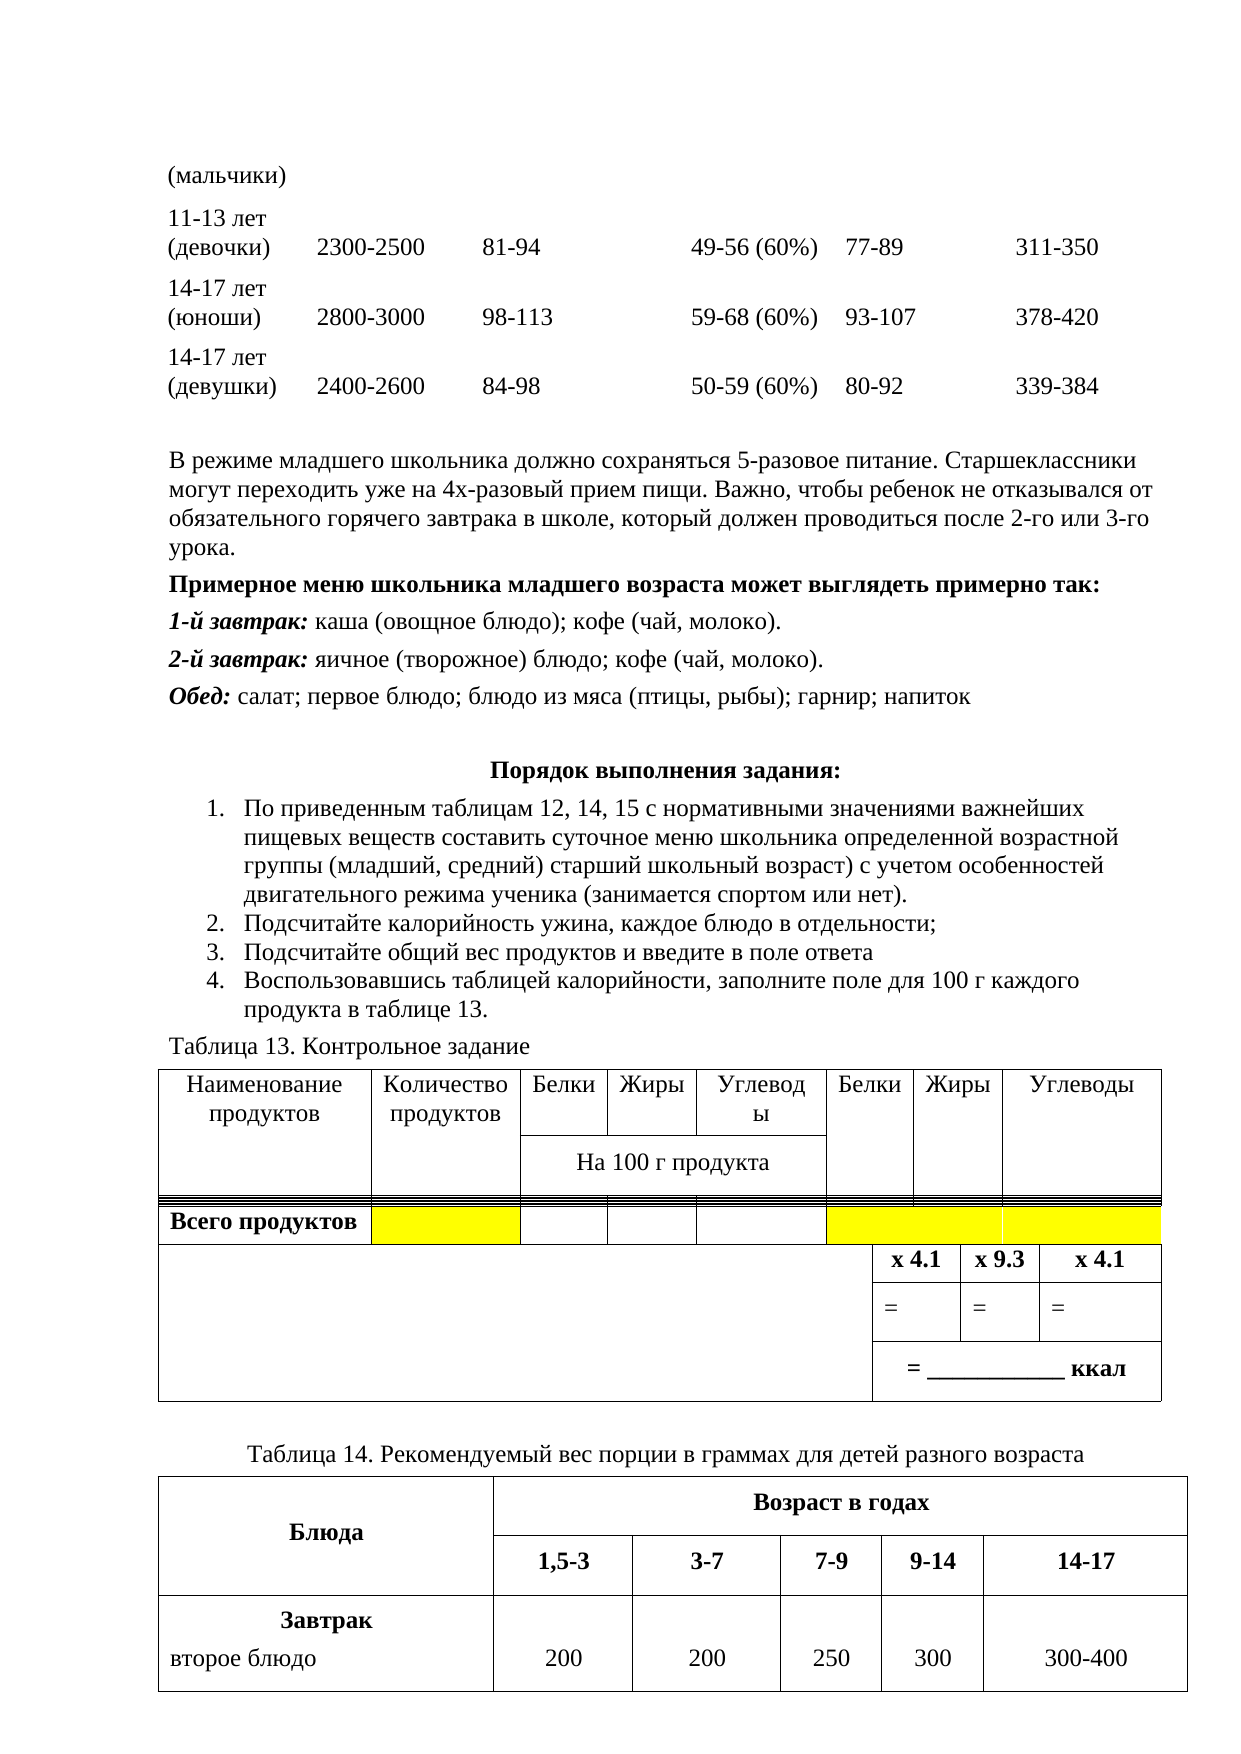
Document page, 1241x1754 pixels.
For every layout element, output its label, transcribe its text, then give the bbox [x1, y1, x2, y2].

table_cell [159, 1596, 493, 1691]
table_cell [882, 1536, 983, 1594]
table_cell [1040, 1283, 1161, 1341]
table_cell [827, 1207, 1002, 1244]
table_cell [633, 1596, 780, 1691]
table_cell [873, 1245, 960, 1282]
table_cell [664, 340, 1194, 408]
text 2-й завтрак: яичное (творожное) блюдо; кофе (чай, молоко). [169, 644, 1162, 672]
text Примерное меню школьника младшего возраста может выглядеть примерно так: [169, 569, 1162, 598]
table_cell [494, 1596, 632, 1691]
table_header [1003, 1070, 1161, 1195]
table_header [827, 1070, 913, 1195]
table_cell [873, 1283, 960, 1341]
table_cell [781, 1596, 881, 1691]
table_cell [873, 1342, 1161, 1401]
text Порядок выполнения задания: [169, 756, 1162, 784]
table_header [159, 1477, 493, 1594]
list По приведенным таблицам 12, 14, 15 с нормативными значениями важнейших пищевых веществ составить суточное меню школьника определенной возрастной группы (младший, средний) старший школьный возраст) с учетом особенностей двигательного режима ученика (занимается спортом или нет). [206, 793, 1162, 908]
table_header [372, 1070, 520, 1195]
list Подсчитайте общий вес продуктов и введите в поле ответа [206, 937, 1162, 965]
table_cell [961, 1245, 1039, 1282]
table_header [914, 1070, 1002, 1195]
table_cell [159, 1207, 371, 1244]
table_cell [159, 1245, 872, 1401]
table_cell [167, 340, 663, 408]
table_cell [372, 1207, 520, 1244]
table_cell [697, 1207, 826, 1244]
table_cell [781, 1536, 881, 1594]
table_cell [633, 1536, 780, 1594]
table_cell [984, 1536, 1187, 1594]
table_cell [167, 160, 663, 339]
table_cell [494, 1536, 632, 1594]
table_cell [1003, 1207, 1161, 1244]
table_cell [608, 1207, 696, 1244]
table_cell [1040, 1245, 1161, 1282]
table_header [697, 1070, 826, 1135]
list Подсчитайте калорийность ужина, каждое блюдо в отдельности; [206, 908, 1162, 937]
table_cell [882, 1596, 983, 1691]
text В режиме младшего школьника должно сохраняться 5-разовое питание. Старшеклассники могут переходить уже на 4х-разовый прием пищи. Важно, чтобы ребенок не отказывался от обязательного горячего завтрака в школе, который должен проводиться после 2-го или 3-го урока. [169, 446, 1162, 561]
text 1-й завтрак: каша (овощное блюдо); кофе (чай, молоко). [169, 606, 1162, 635]
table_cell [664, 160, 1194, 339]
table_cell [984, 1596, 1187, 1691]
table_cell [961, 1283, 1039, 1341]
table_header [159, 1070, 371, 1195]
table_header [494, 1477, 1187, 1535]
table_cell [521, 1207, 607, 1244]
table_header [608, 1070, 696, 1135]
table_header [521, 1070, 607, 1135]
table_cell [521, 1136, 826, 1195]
text Обед: салат; первое блюдо; блюдо из мяса (птицы, рыбы); гарнир; напиток [169, 681, 1162, 710]
list Воспользовавшись таблицей калорийности, заполните поле для 100 г каждого продукта в таблице 13. [206, 965, 1162, 1023]
text Таблица 14. Рекомендуемый вес порции в граммах для детей разного возраста [169, 1439, 1162, 1467]
text Таблица 13. Контрольное задание [169, 1031, 1162, 1060]
